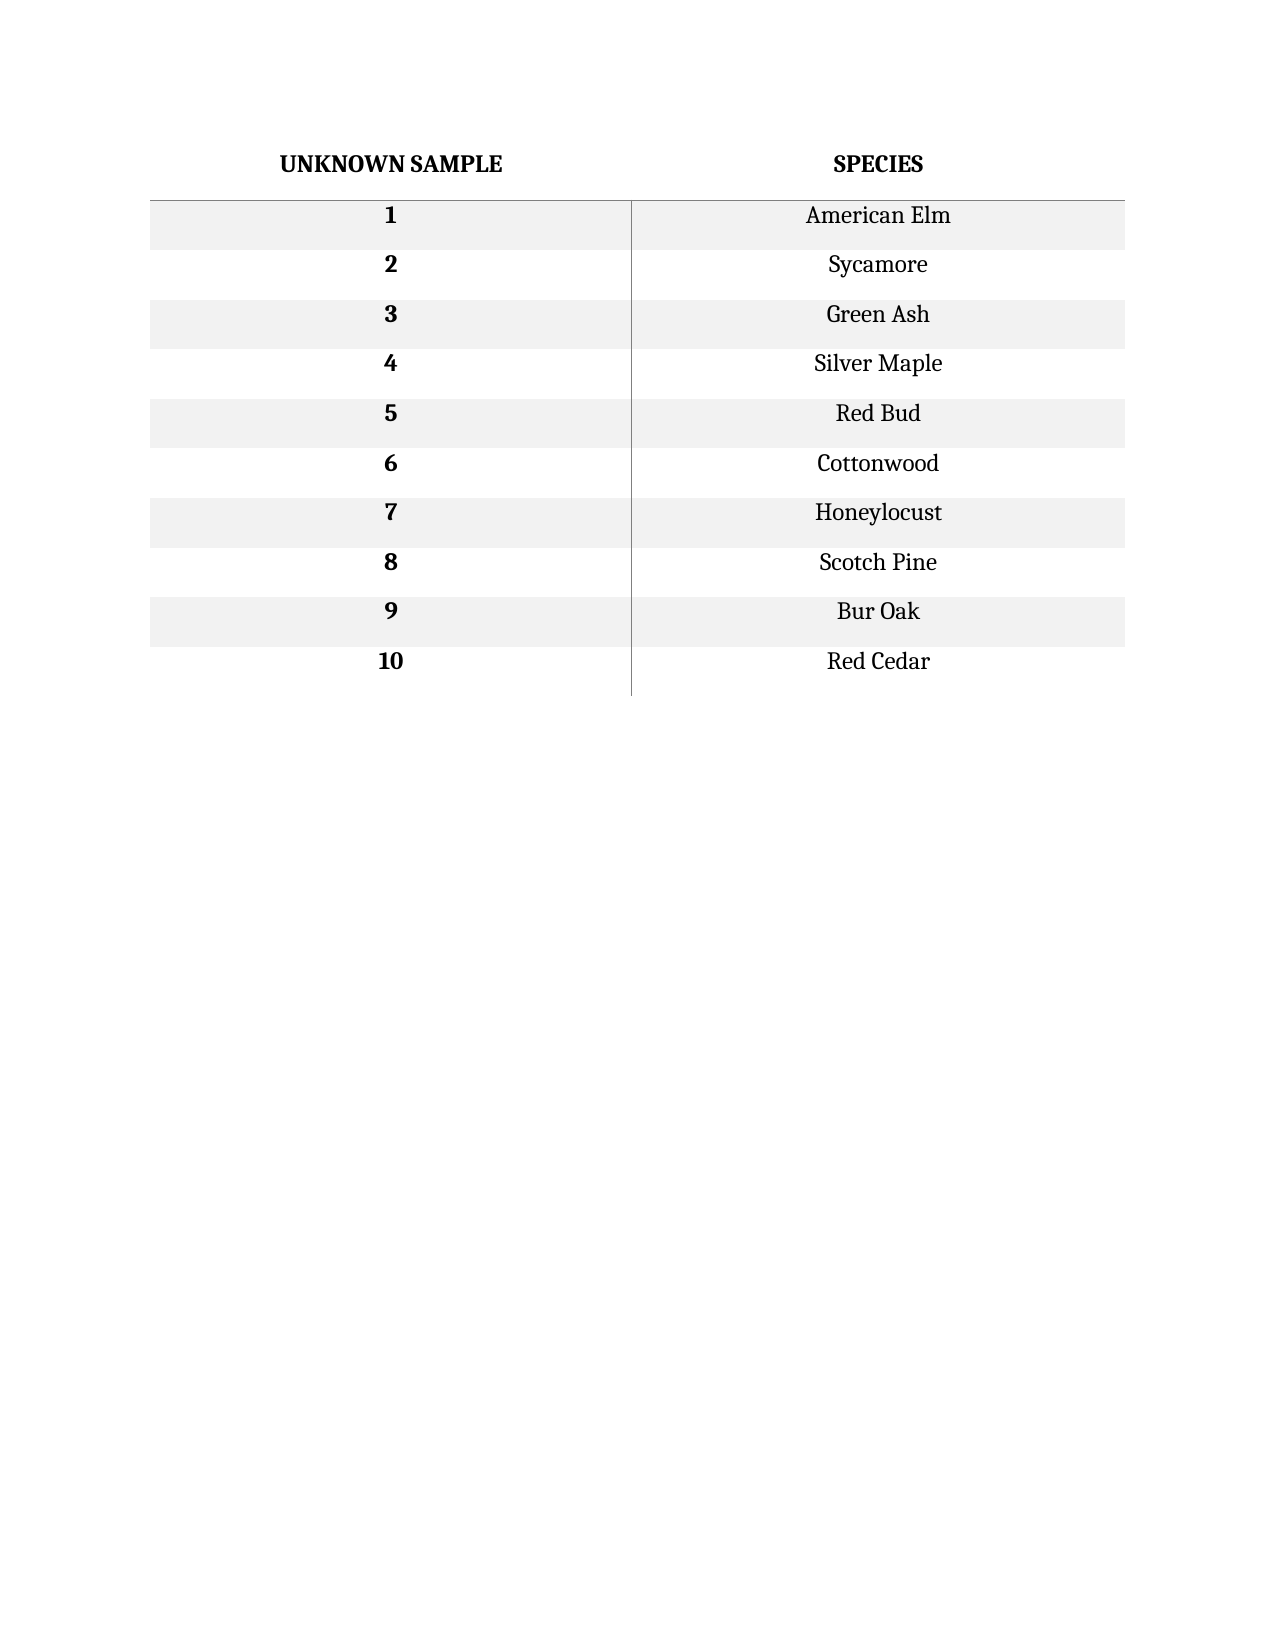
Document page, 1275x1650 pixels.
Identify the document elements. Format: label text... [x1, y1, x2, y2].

table_cell 9 [150, 597, 631, 647]
table_cell 8 [150, 548, 631, 597]
table_cell 2 [150, 250, 631, 300]
table_cell 1 [150, 201, 631, 250]
table_cell Sycamore [632, 250, 1125, 300]
table_cell 3 [150, 300, 631, 349]
table_cell 5 [150, 399, 631, 448]
table_cell Silver Maple [632, 349, 1125, 399]
table_cell 7 [150, 498, 631, 548]
table_cell Bur Oak [632, 597, 1125, 647]
table_header Species [632, 150, 1125, 199]
table_cell Red Cedar [632, 647, 1125, 696]
table_cell Honeylocust [632, 498, 1125, 548]
table_cell 4 [150, 349, 631, 399]
table_cell 6 [150, 449, 631, 498]
table_cell Green Ash [632, 300, 1125, 349]
table_header Unknown Sample [150, 150, 632, 199]
table_cell Red Bud [632, 399, 1125, 448]
table_cell Scotch Pine [632, 548, 1125, 597]
table_cell 10 [150, 647, 631, 696]
table_cell Cottonwood [632, 449, 1125, 498]
table_cell American Elm [632, 201, 1125, 250]
